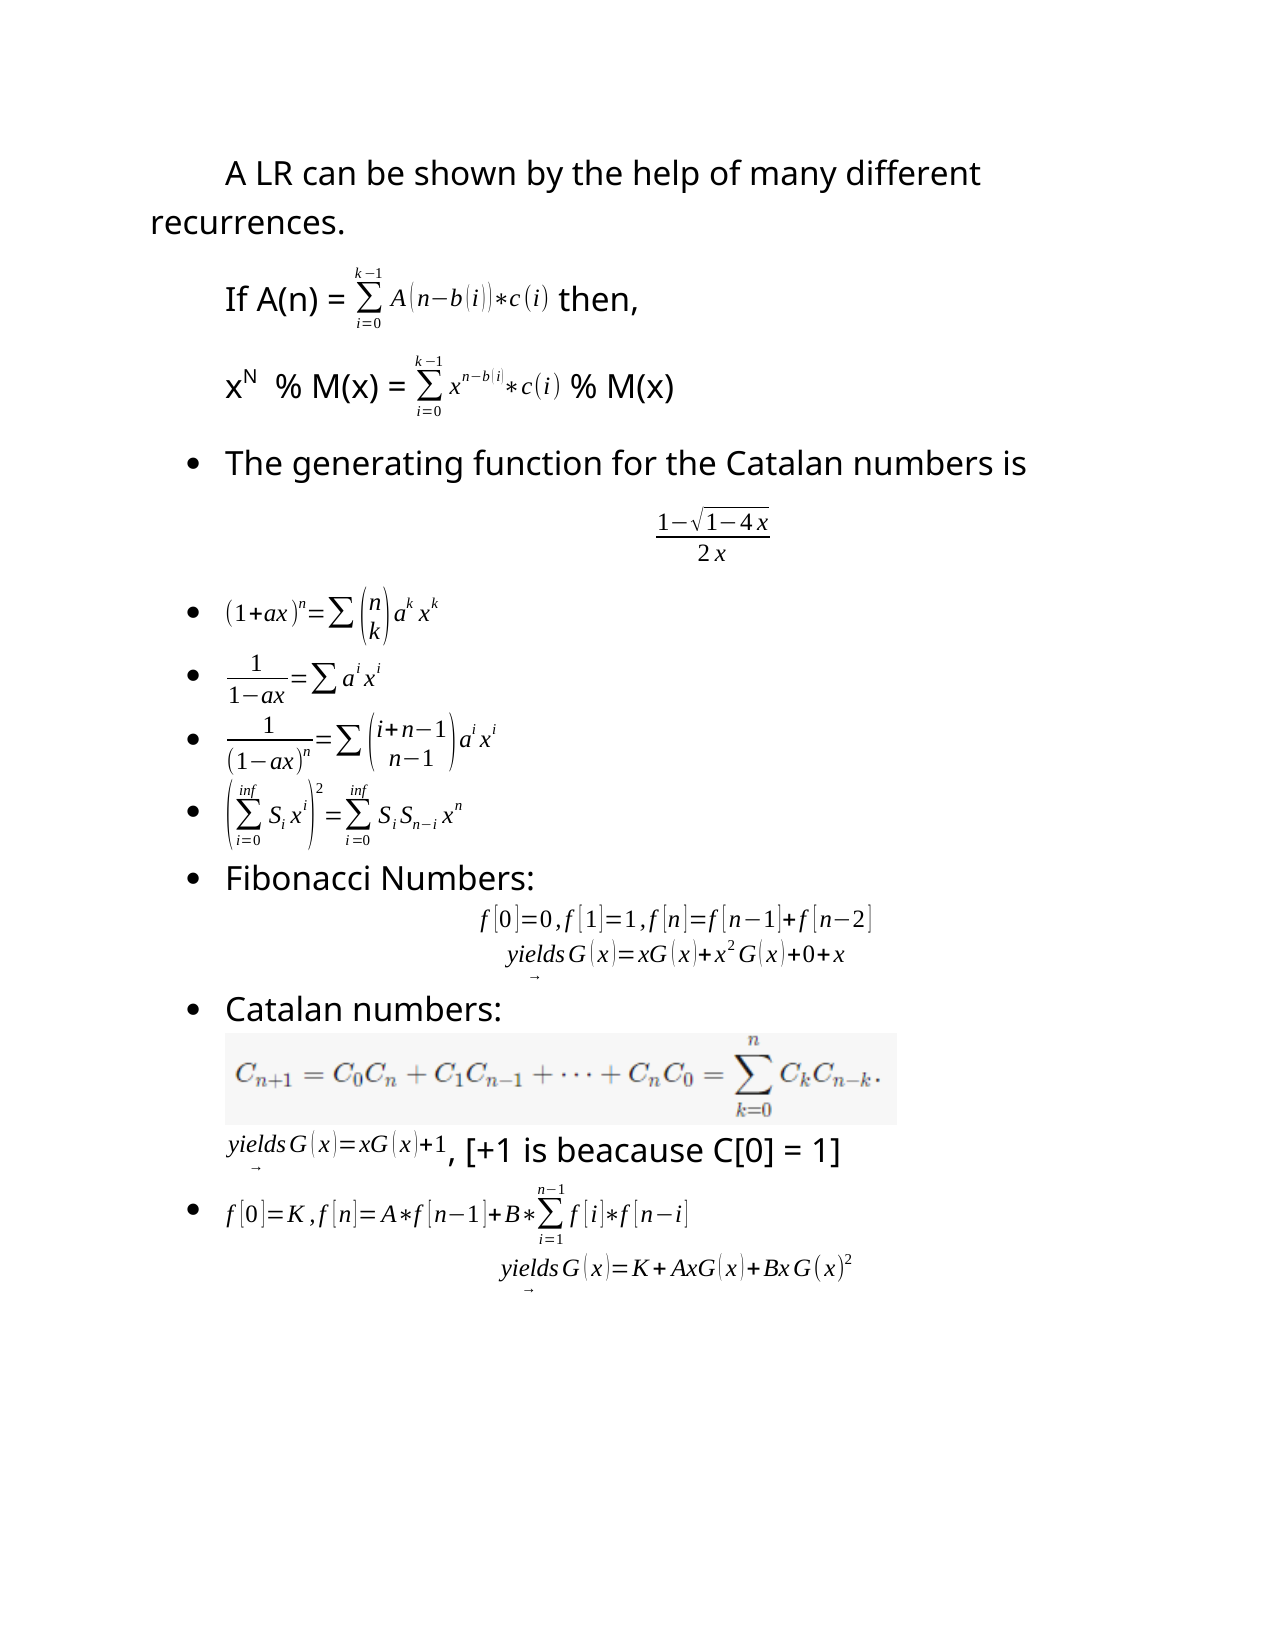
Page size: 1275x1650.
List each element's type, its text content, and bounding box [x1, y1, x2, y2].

picture [225, 1033, 897, 1125]
text xN % M(x) = % M(x) [150, 352, 1125, 419]
text If A(n) = then, [150, 264, 1125, 332]
text A LR can be shown by the help of many different recurrences. [150, 150, 1125, 244]
list Fibonacci Numbers: [187, 854, 1125, 900]
list The generating function for the Catalan numbers is [187, 439, 1125, 485]
list , [+1 is beacause C[0] = 1] [225, 1127, 1125, 1177]
